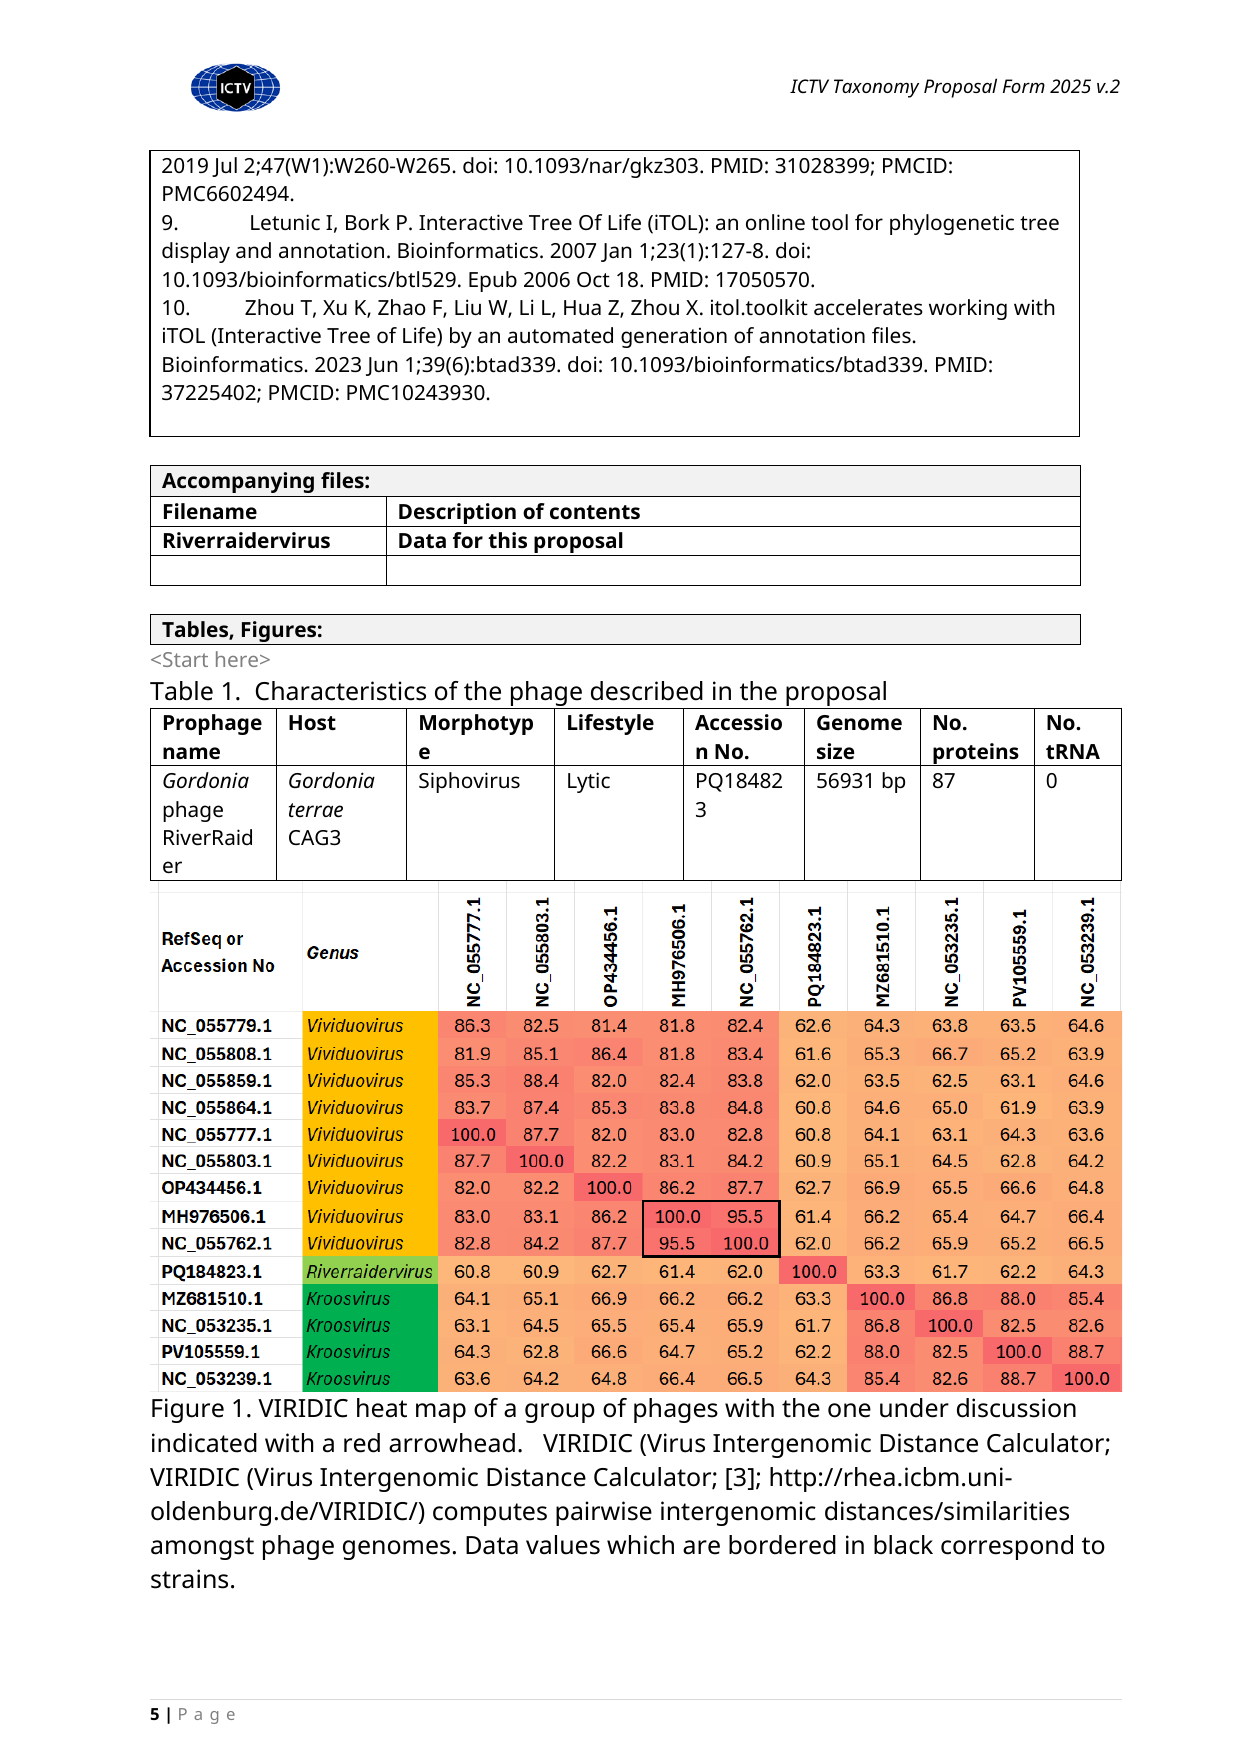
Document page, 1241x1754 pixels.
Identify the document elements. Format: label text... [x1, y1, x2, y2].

table_header No. tRNA [1035, 709, 1121, 765]
table_header Lifestyle [555, 709, 683, 765]
table_cell PQ184823 [684, 766, 804, 880]
table_header No. proteins [921, 709, 1034, 765]
table_cell 87 [921, 766, 1034, 880]
table_cell 0 [1035, 766, 1121, 880]
table_cell Siphovirus [407, 766, 554, 880]
table_header Host [277, 709, 406, 765]
table_header Tables, Figures: [151, 615, 1080, 644]
table_cell 56931 bp [805, 766, 920, 880]
table_header Genome size [805, 709, 920, 765]
table_header Accompanying files: [151, 466, 1080, 496]
text Figure 1. VIRIDIC heat map of a group of phages with the one under discussion indicated with a red arrowhead. VIRIDIC (Virus Intergenomic Distance Calculator; VIRIDIC (Virus Intergenomic Distance Calculator; [3]; http://rhea.icbm.uni-oldenburg.de/VIRIDIC/) computes pairwise intergenomic distances/similarities amongst phage genomes. Data values which are bordered in black correspond to strains. [150, 1392, 1122, 1596]
table_cell Lytic [555, 766, 683, 880]
table_cell [151, 556, 386, 584]
table_cell [387, 556, 1080, 584]
text <Start here> [150, 645, 1122, 673]
picture [150, 881, 1123, 1392]
table_header Prophage name [151, 709, 276, 765]
table_cell Data for this proposal [387, 527, 1080, 555]
table_header Morphotype [407, 709, 554, 765]
table_cell Gordonia terrae CAG3 [277, 766, 406, 880]
table_header Accession No. [684, 709, 804, 765]
table_cell Description of contents [387, 497, 1080, 526]
text Table 1. Characteristics of the phage described in the proposal [150, 673, 1122, 707]
picture [190, 56, 282, 113]
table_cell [151, 151, 1079, 436]
table_cell Riverraidervirus [151, 527, 386, 555]
table_cell Gordonia phage RiverRaider [151, 766, 276, 880]
table_cell Filename [151, 497, 386, 526]
